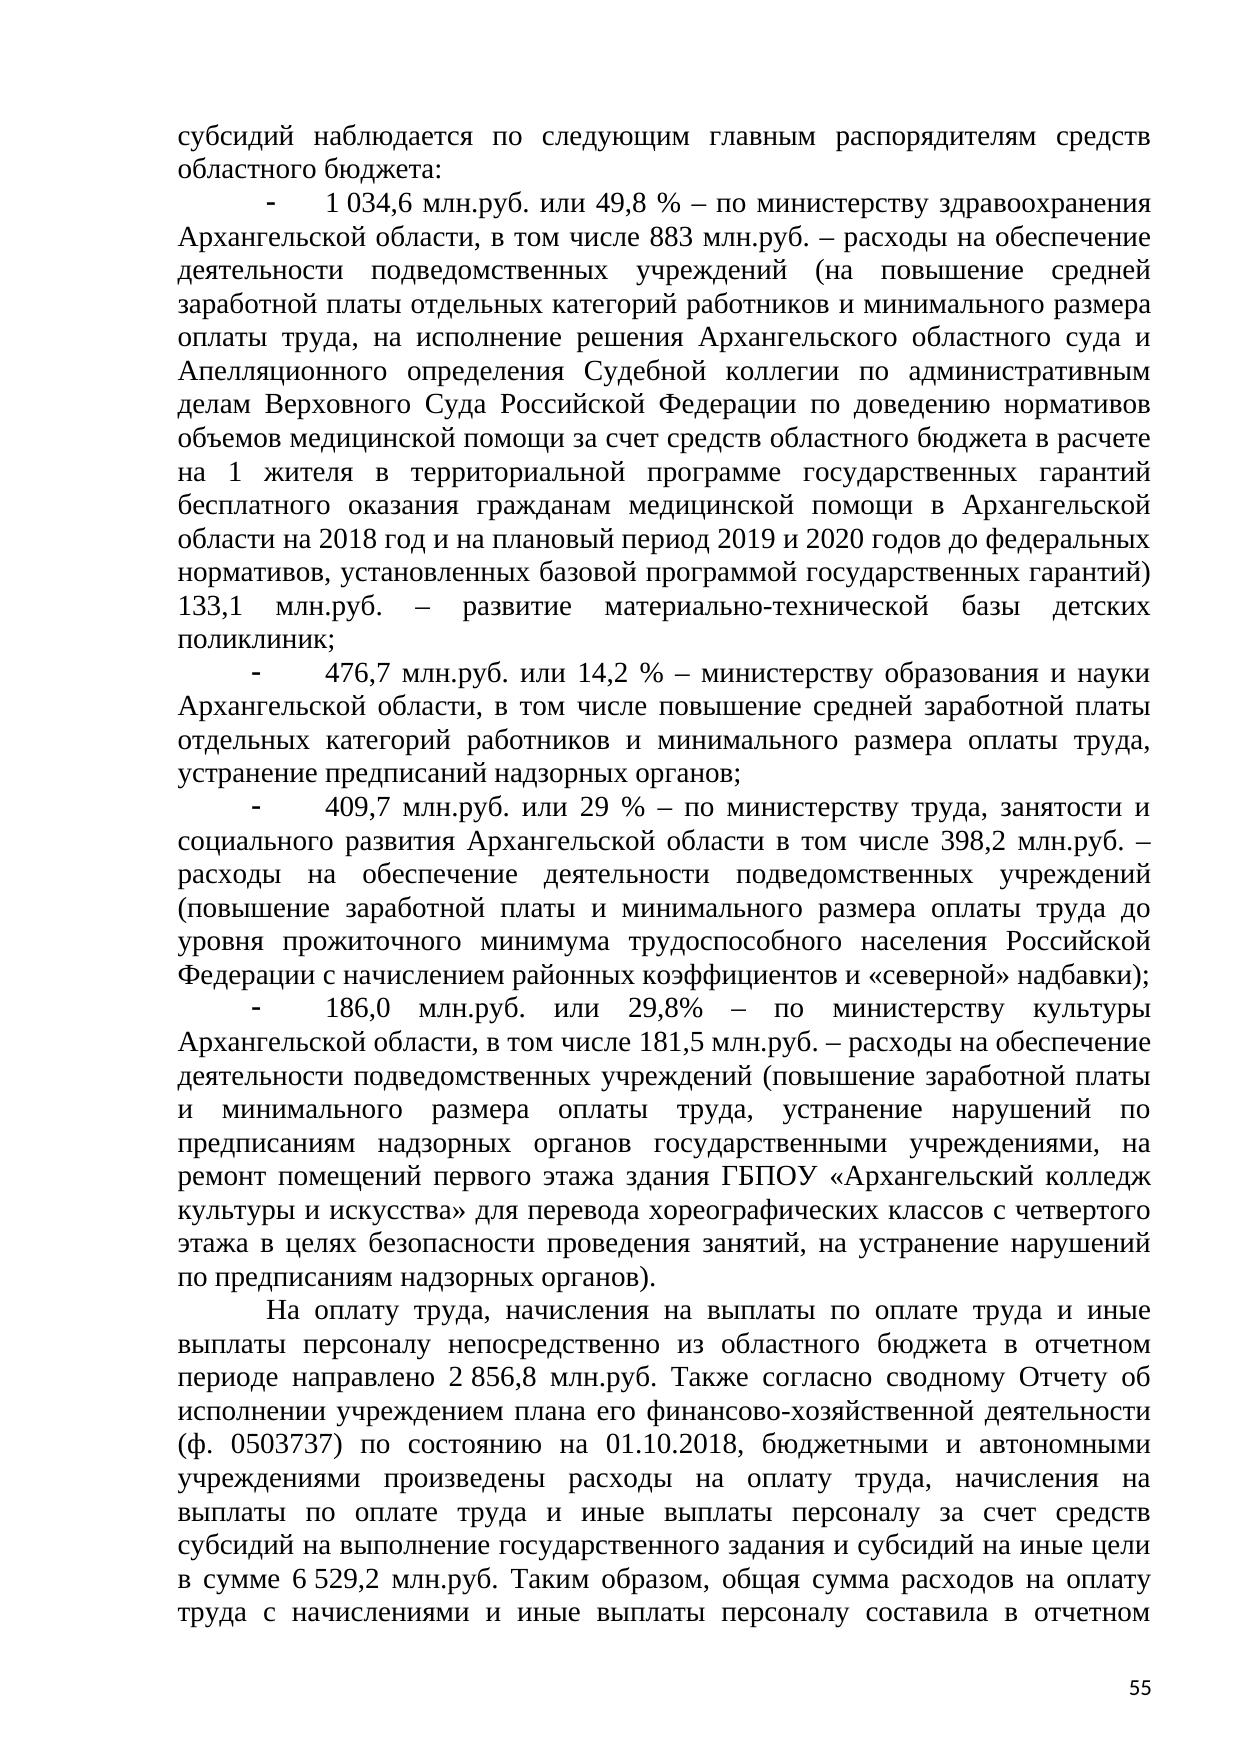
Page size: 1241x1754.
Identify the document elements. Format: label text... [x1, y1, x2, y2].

list 186,0 млн.руб. или 29,8% – по министерству культуры Архангельской области, в том числе 181,5 млн.руб. – расходы на обеспечение деятельности подведомственных учреждений (повышение заработной платы и минимального размера оплаты труда, устранение нарушений по предписаниям надзорных органов государственными учреждениями, на ремонт помещений первого этажа здания ГБПОУ «Архангельский колледж культуры и искусства» для перевода хореографических классов с четвертого этажа в целях безопасности проведения занятий, на устранение нарушений по предписаниям надзорных органов). [177, 991, 1152, 1292]
list 409,7 млн.руб. или 29 % – по министерству труда, занятости и социального развития Архангельской области в том числе 398,2 млн.руб. – расходы на обеспечение деятельности подведомственных учреждений (повышение заработной платы и минимального размера оплаты труда до уровня прожиточного минимума трудоспособного населения Российской Федерации с начислением районных коэффициентов и «северной» надбавки); [177, 789, 1152, 991]
list 476,7 млн.руб. или 14,2 % – министерству образования и науки Архангельской области, в том числе повышение средней заработной платы отдельных категорий работников и минимального размера оплаты труда, устранение предписаний надзорных органов; [177, 655, 1152, 789]
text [177, 118, 1152, 185]
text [177, 1292, 1152, 1628]
list 1 034,6 млн.руб. или 49,8 % – по министерству здравоохранения Архангельской области, в том числе 883 млн.руб. – расходы на обеспечение деятельности подведомственных учреждений (на повышение средней заработной платы отдельных категорий работников и минимального размера оплаты труда, на исполнение решения Архангельского областного суда и Апелляционного определения Судебной коллегии по административным делам Верховного Суда Российской Федерации по доведению нормативов объемов медицинской помощи за счет средств областного бюджета в расчете на 1 жителя в территориальной программе государственных гарантий бесплатного оказания гражданам медицинской помощи в Архангельской области на 2018 год и на плановый период 2019 и 2020 годов до федеральных нормативов, установленных базовой программой государственных гарантий) 133,1 млн.руб. – развитие материально-технической базы детских поликлиник; [177, 185, 1152, 655]
